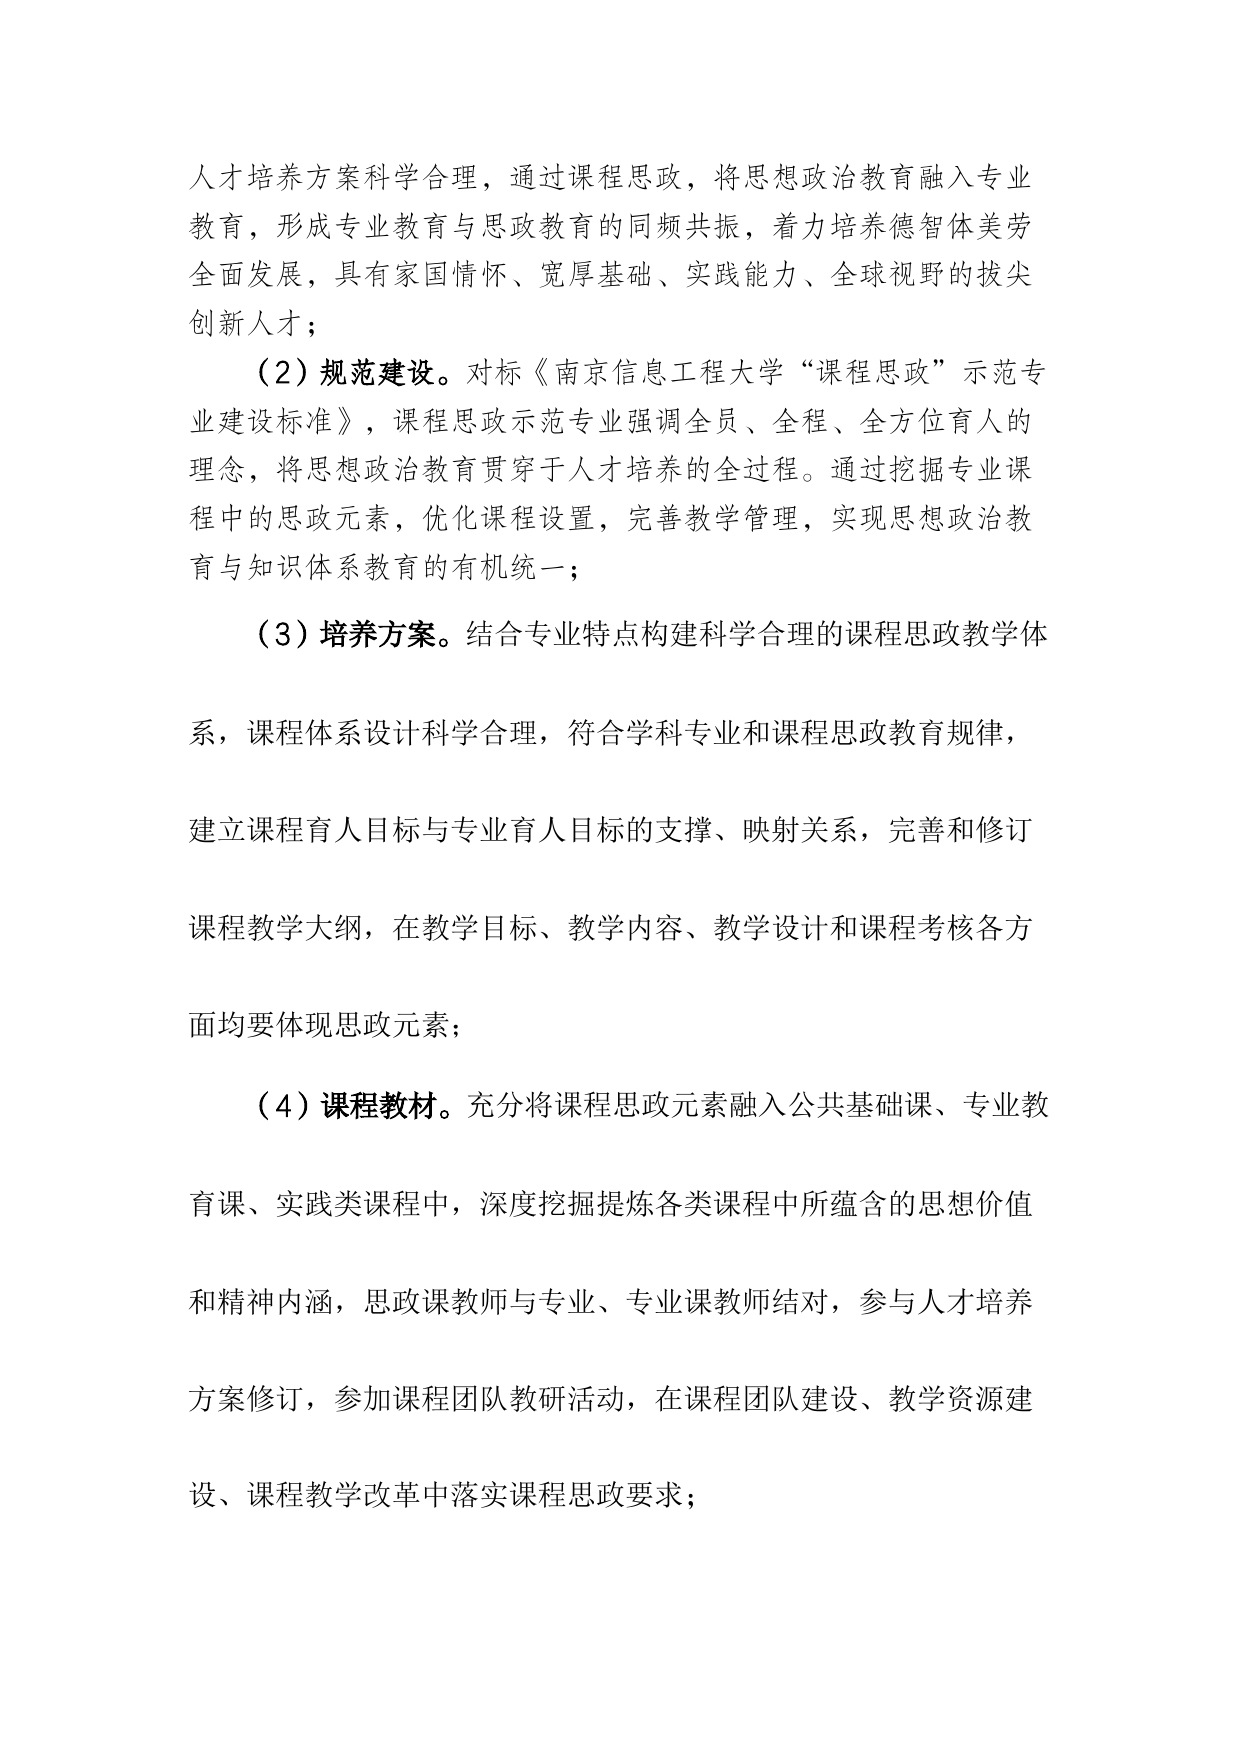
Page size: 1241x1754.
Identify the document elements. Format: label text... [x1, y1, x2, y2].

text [187, 162, 1053, 341]
text （4）课程教材‌。充分将课程思政元素融入公共基础课、专业教育课、实践类课程中，深度挖掘提炼各类课程中所蕴含的思想价值和精神内涵，思政课教师与专业、专业课教师结对，参与人才培养方案修订，参加课程团队教研活动，在课程团队建设、教学资源建设、课程教学改革中落实课程思政要求； [187, 1072, 1053, 1527]
text （3）培养方案‌。结合专业特点构建科学合理的课程思政教学体系，课程体系设计科学合理，符合学科专业和课程思政教育规律，建立课程育人目标与专业育人目标的支撑、映射关系，完善和修订课程教学大纲，在教学目标、教学内容、教学设计和课程考核各方面均要体现思政元素； [187, 601, 1053, 1056]
text （2）规范建设。对标《南京信息工程大学“课程思政”示范专业建设标准》，课程思政示范专业强调全员、全程、全方位育人的理念，将思想政治教育贯穿于人才培养的全过程。通过挖掘专业课程中的思政元素，优化课程设置，完善教学管理，实现思想政治教育与知识体系教育的有机统一； [187, 357, 1053, 584]
